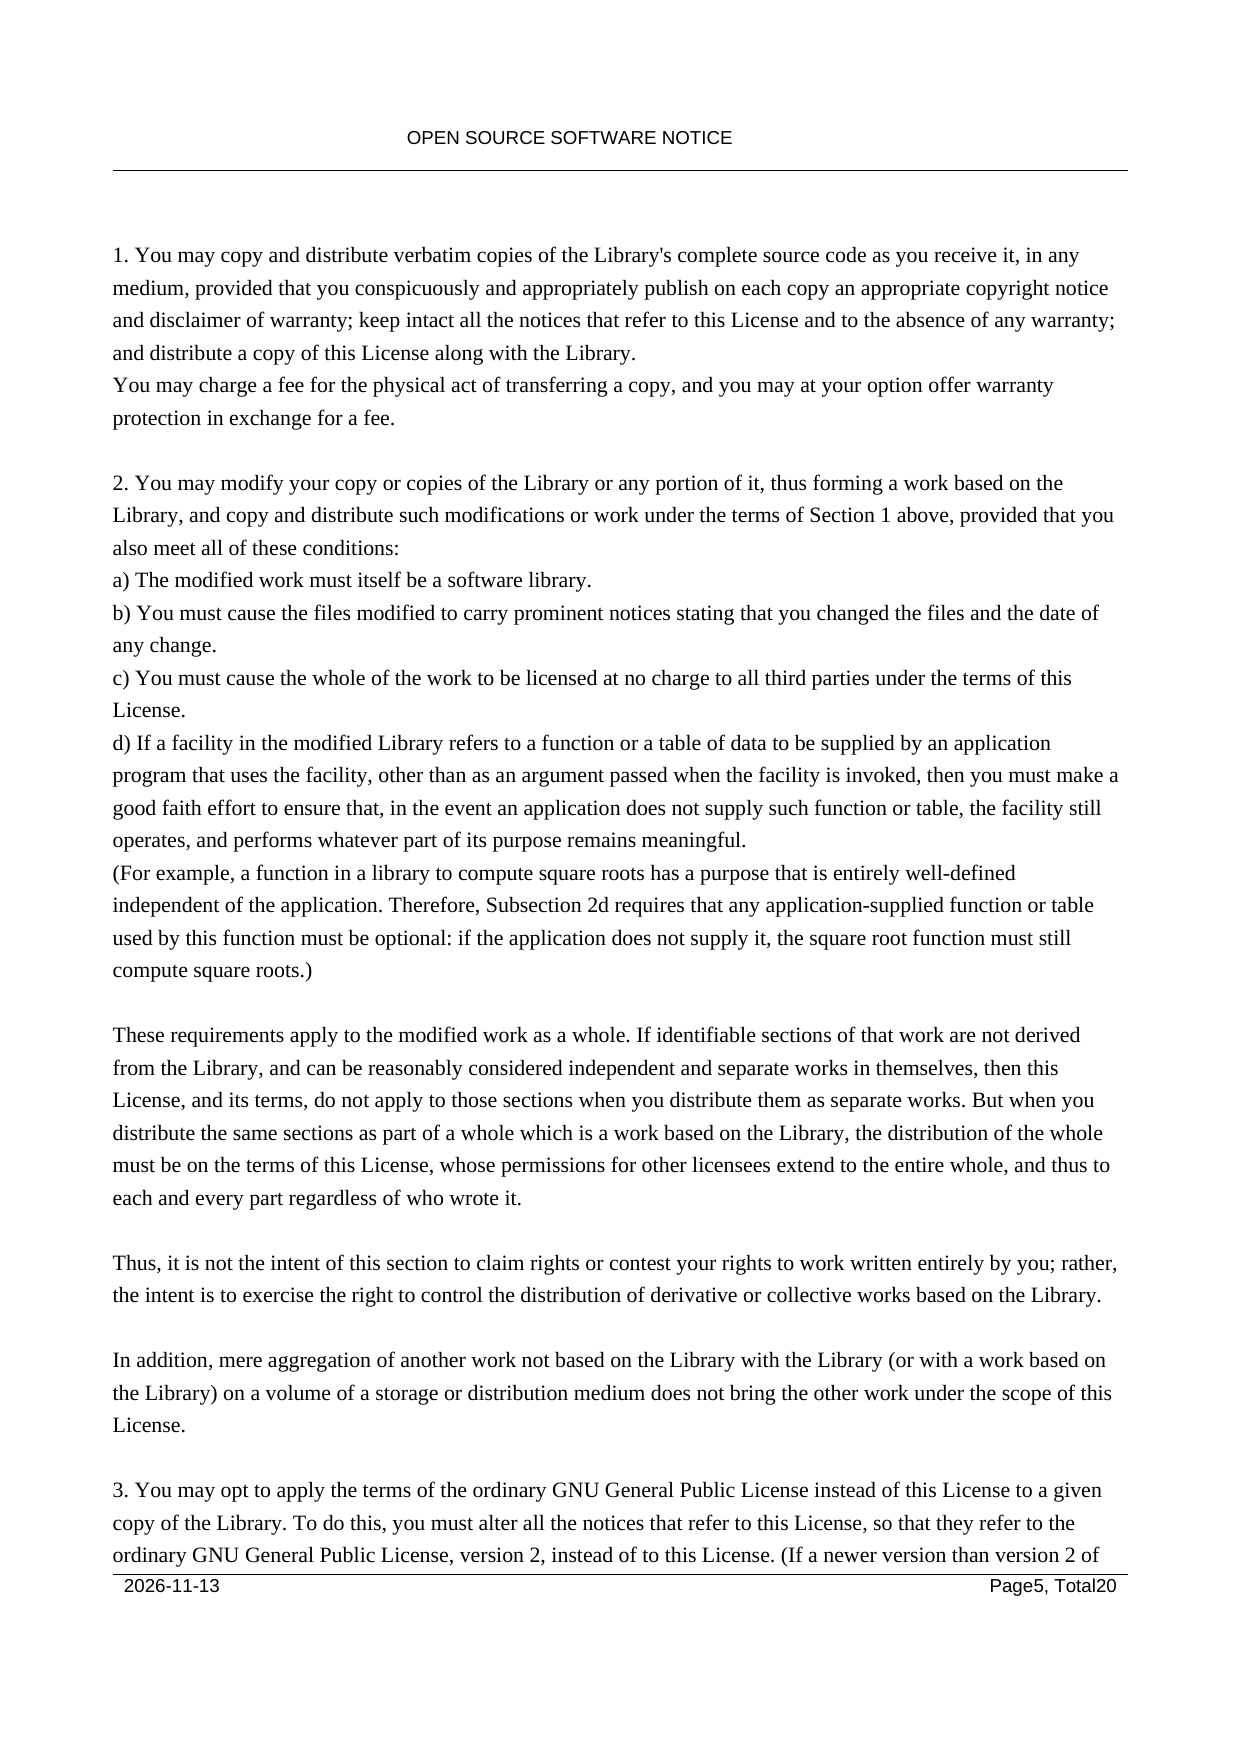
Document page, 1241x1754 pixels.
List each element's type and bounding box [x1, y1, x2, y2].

text [112, 206, 1128, 1571]
